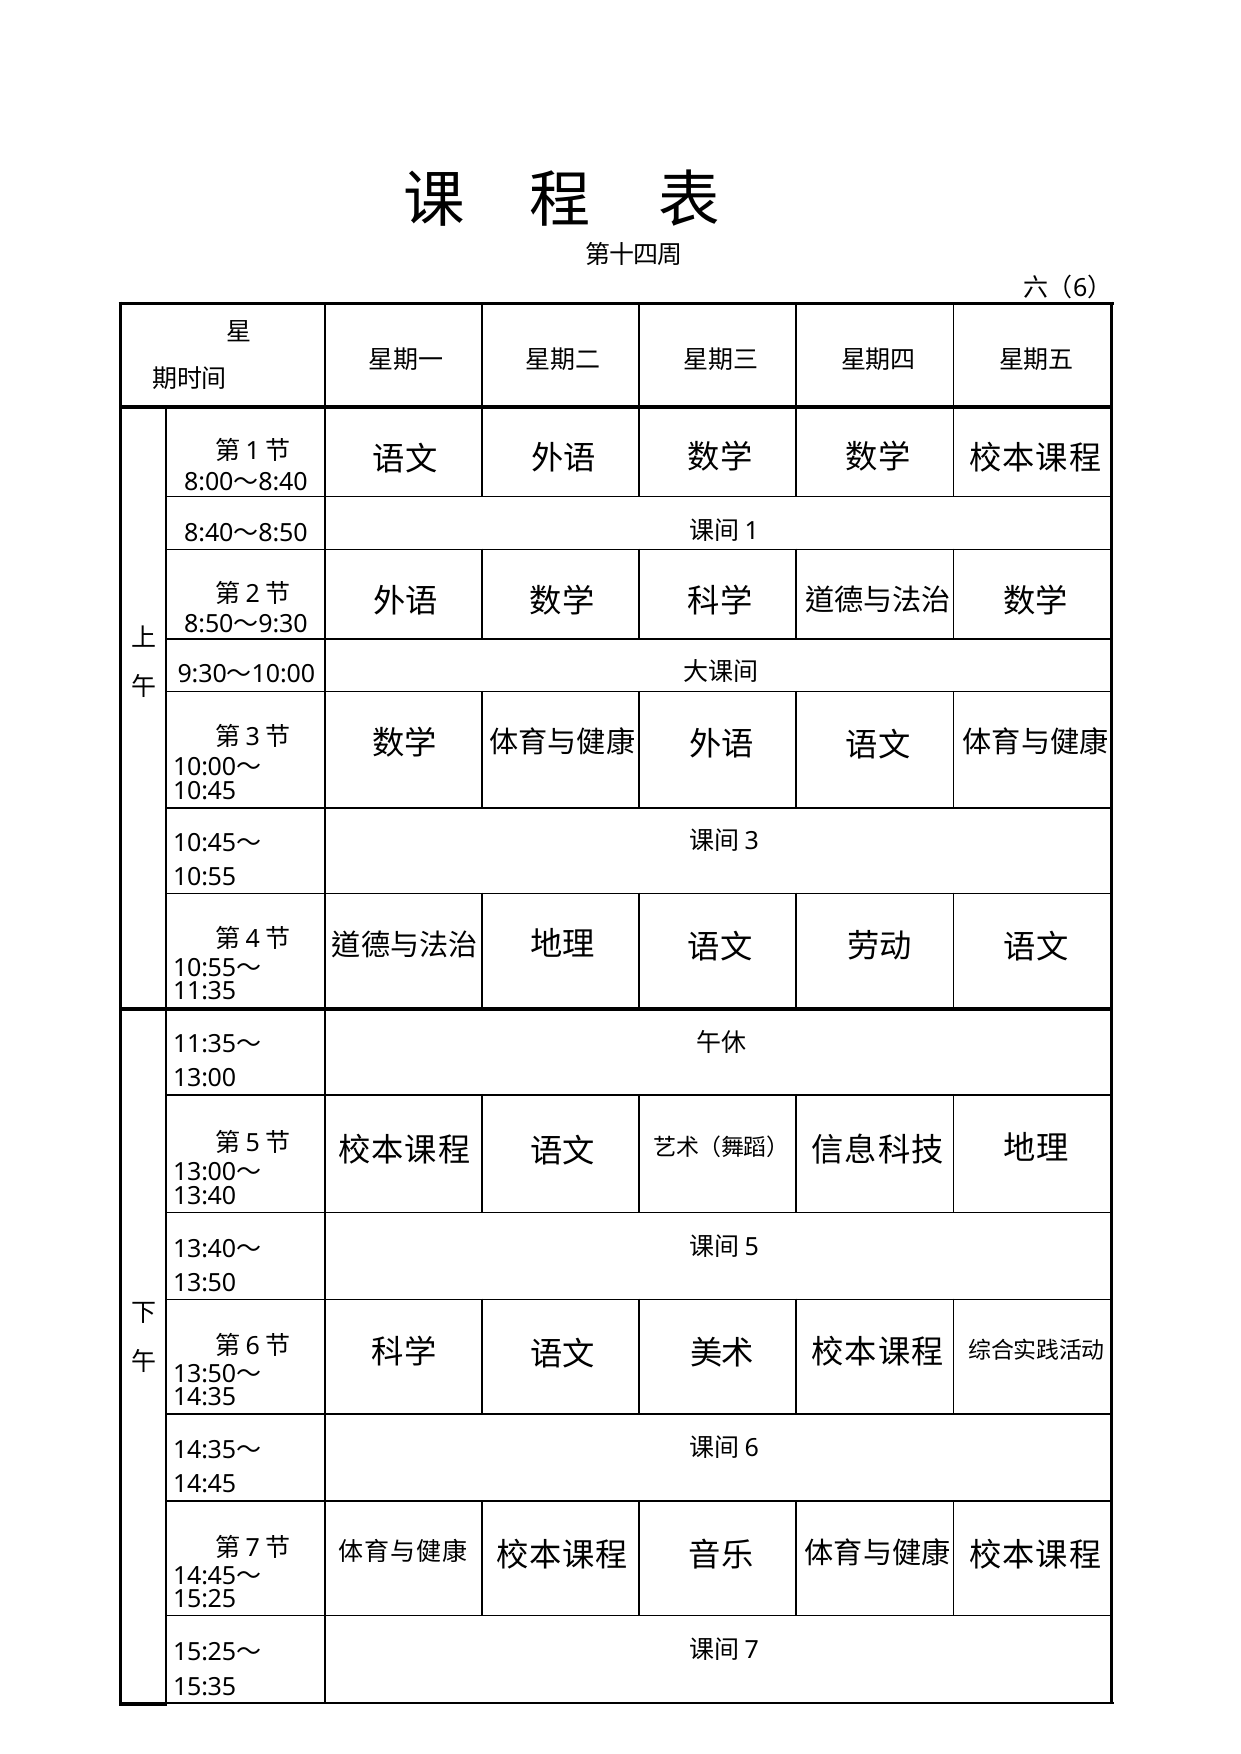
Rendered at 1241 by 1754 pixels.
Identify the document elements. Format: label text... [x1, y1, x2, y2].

table_cell 科学 [326, 1300, 481, 1413]
table_cell 14:35～14:45 [167, 1415, 324, 1500]
table_cell 第3节 10:00～10:45 [167, 692, 324, 807]
table_cell 11:35～13:00 [167, 1011, 324, 1094]
table_cell 劳动 [797, 894, 953, 1007]
table_cell 美术 [640, 1300, 795, 1413]
table_cell 信息科技 [797, 1096, 953, 1212]
table_cell 语文 [954, 894, 1110, 1007]
table_cell 课间7 [326, 1616, 1110, 1702]
table_header 星期四 [797, 305, 953, 405]
table_cell 午休 [326, 1011, 1110, 1094]
table_cell 10:45～10:55 [167, 809, 324, 893]
table_cell 第4节 10:55～11:35 [167, 894, 324, 1007]
table_header 星期时间 [122, 305, 324, 405]
text 六（6） [120, 275, 1112, 302]
table_cell 校本课程 [954, 1502, 1110, 1614]
table_cell 外语 [326, 550, 481, 638]
table_cell 体育与健康 [483, 692, 638, 807]
table_cell 语文 [483, 1096, 638, 1212]
table_cell 第7节 14:45～15:25 [167, 1502, 324, 1614]
table_header 星期一 [326, 305, 481, 405]
table_cell 校本课程 [954, 409, 1110, 496]
table_cell 语文 [326, 409, 481, 496]
table_cell 13:40～13:50 [167, 1213, 324, 1298]
table_cell 15:25～15:35 [167, 1616, 324, 1702]
table_cell 科学 [640, 550, 795, 638]
table_cell 课间3 [326, 809, 1110, 893]
table_cell 校本课程 [326, 1096, 481, 1212]
table_cell 地理 [954, 1096, 1110, 1212]
table_cell 数学 [954, 550, 1110, 638]
table_cell 外语 [640, 692, 795, 807]
table_cell 音乐 [640, 1502, 795, 1614]
table_cell 综合实践活动 [954, 1300, 1110, 1413]
table_cell 数学 [483, 550, 638, 638]
table_cell 第2节 8:50～9:30 [167, 550, 324, 638]
text 第十四周 [585, 237, 1116, 271]
table_cell 第5节 13:00～13:40 [167, 1096, 324, 1212]
table_cell 上 午 [122, 409, 165, 1007]
table_cell 语文 [797, 692, 953, 807]
table_header 星期二 [483, 305, 638, 405]
table_cell 体育与健康 [326, 1502, 481, 1614]
table_header 星期三 [640, 305, 795, 405]
table_cell 数学 [797, 409, 953, 496]
table_cell 数学 [640, 409, 795, 496]
table_cell 外语 [483, 409, 638, 496]
table_cell 课间5 [326, 1213, 1110, 1298]
table_cell 第6节 13:50～14:35 [167, 1300, 324, 1413]
table_cell 课间1 [326, 497, 1110, 548]
table_cell 8:40～8:50 [167, 497, 324, 548]
table_cell 下 午 [122, 1011, 165, 1702]
table_cell 语文 [640, 894, 795, 1007]
table_cell 校本课程 [483, 1502, 638, 1614]
table_cell 地理 [483, 894, 638, 1007]
table_cell 艺术（舞蹈） [640, 1096, 795, 1212]
table_cell 道德与法治 [326, 894, 481, 1007]
table_header 星期五 [954, 305, 1110, 405]
table_cell 9:30～10:00 [167, 640, 324, 691]
text 课 程 表 [403, 159, 1116, 237]
table_cell 课间6 [326, 1415, 1110, 1500]
table_cell 数学 [326, 692, 481, 807]
table_cell 体育与健康 [797, 1502, 953, 1614]
table_cell 语文 [483, 1300, 638, 1413]
table_cell 道德与法治 [797, 550, 953, 638]
table_cell 校本课程 [797, 1300, 953, 1413]
table_cell 大课间 [326, 640, 1110, 691]
table_cell 体育与健康 [954, 692, 1110, 807]
table_cell 第1节 8:00～8:40 [167, 409, 324, 496]
